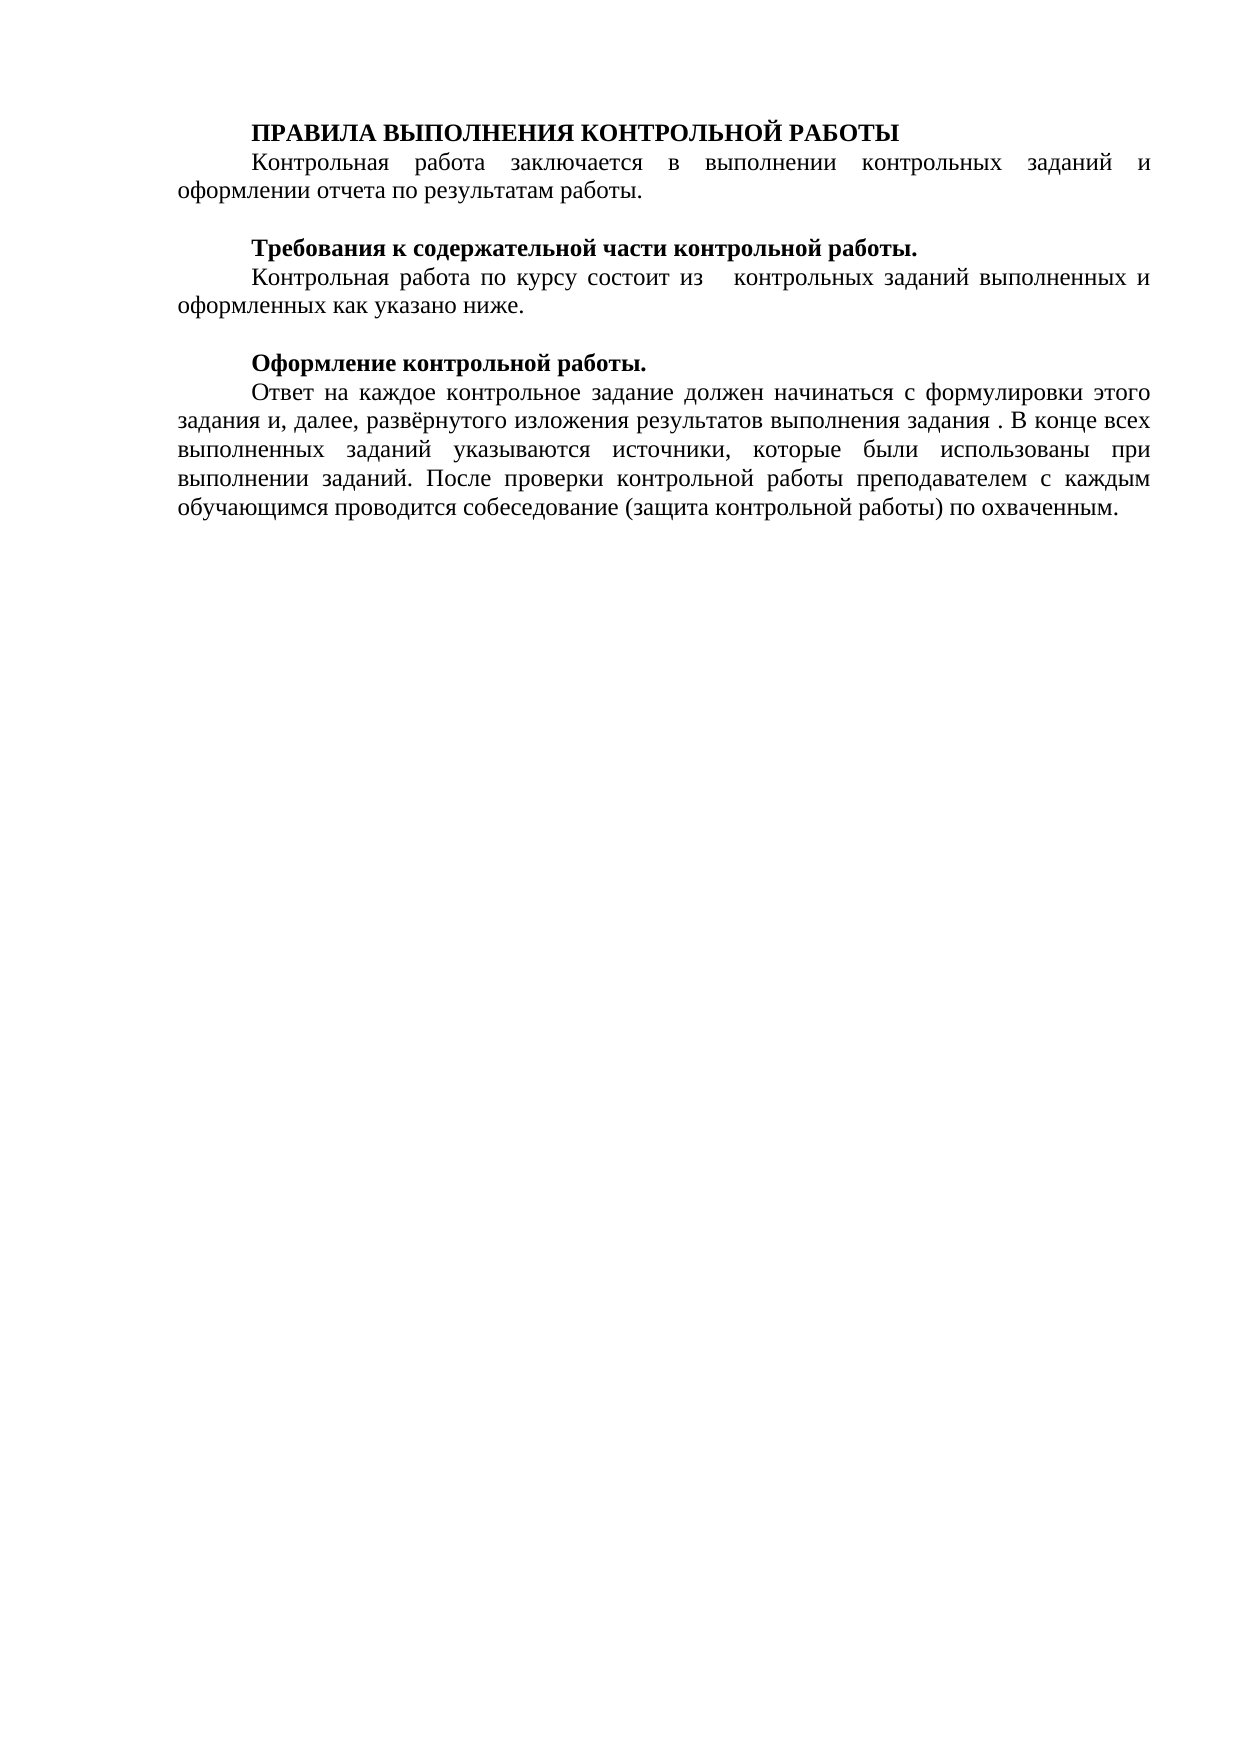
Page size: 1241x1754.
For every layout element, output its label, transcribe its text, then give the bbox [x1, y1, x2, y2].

text Контрольная работа по курсу состоит из контрольных заданий выполненных и оформленных как указано ниже. [177, 262, 1152, 319]
text Контрольная работа заключается в выполнении контрольных заданий и оформлении отчета по результатам работы. [177, 147, 1152, 204]
text Ответ на каждое контрольное задание должен начинаться с формулировки этого задания и, далее, развёрнутого изложения результатов выполнения задания . В конце всех выполненных заданий указываются источники, которые были использованы при выполнении заданий. После проверки контрольной работы преподавателем с каждым обучающимся проводится собеседование (защита контрольной работы) по охваченным. [177, 377, 1152, 521]
text Оформление контрольной работы. [177, 348, 1152, 377]
text ПРАВИЛА ВЫПОЛНЕНИЯ КОНТРОЛЬНОЙ РАБОТЫ [177, 118, 1152, 147]
text Требования к содержательной части контрольной работы. [177, 233, 1152, 262]
